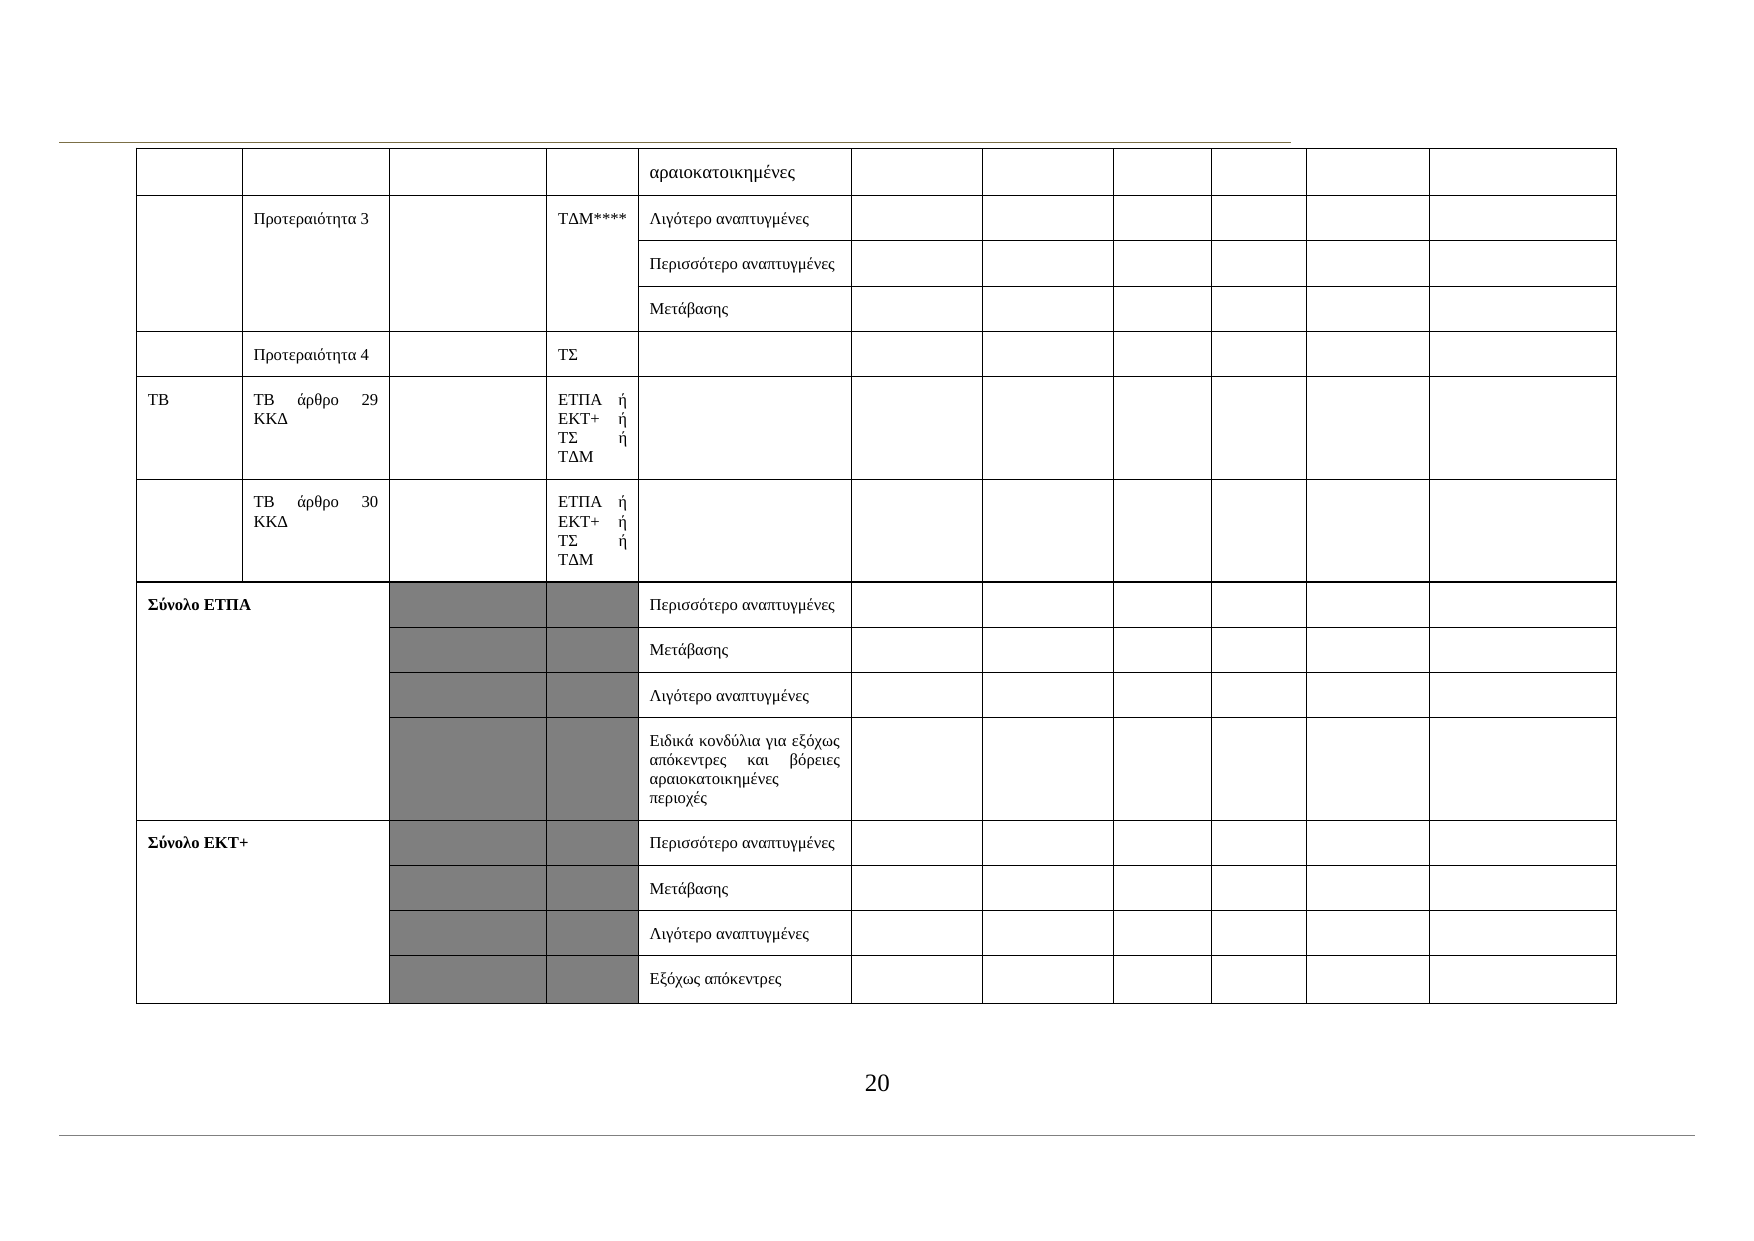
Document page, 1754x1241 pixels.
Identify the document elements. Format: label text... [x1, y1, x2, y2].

table_cell Προτεραιότητα 4 [243, 332, 389, 376]
table_cell [852, 628, 982, 672]
table_cell ΤΒ άρθρο 30 ΚΚΔ [243, 480, 389, 581]
table_cell Ειδικά κονδύλια για εξόχως απόκεντρες και βόρειες αραιοκατοικημένες περιοχές [639, 718, 851, 820]
table_cell [1212, 332, 1306, 376]
table_cell [1430, 718, 1616, 820]
table_cell [852, 956, 982, 1003]
table_cell [1307, 628, 1429, 672]
table_cell [639, 332, 851, 376]
table_cell ΤΒ άρθρο 29 ΚΚΔ [243, 377, 389, 479]
table_cell [983, 821, 1113, 865]
table_cell [1430, 149, 1616, 195]
table_cell [1307, 332, 1429, 376]
table_cell [983, 866, 1113, 910]
table_cell ΤΔΜ**** [547, 196, 638, 331]
table_cell [1430, 583, 1616, 627]
table_cell [1212, 583, 1306, 627]
table_cell [983, 241, 1113, 286]
table_cell Σύνολο ΕΚΤ+ [137, 821, 389, 1003]
table_cell [852, 480, 982, 581]
table_cell [852, 673, 982, 717]
table_cell [1307, 196, 1429, 240]
table_cell [1307, 956, 1429, 1003]
table_cell [547, 956, 638, 1003]
table_cell [1212, 628, 1306, 672]
table_cell Λιγότερο αναπτυγμένες [639, 673, 851, 717]
table_cell [1114, 718, 1211, 820]
table_cell [1430, 911, 1616, 955]
table_cell [390, 628, 546, 672]
table_cell [983, 287, 1113, 331]
table_cell [547, 628, 638, 672]
table_cell [1307, 480, 1429, 581]
table_cell [852, 149, 982, 195]
table_cell [390, 866, 546, 910]
table_cell [1212, 956, 1306, 1003]
table_cell [1307, 673, 1429, 717]
table_cell [639, 377, 851, 479]
table_cell [390, 377, 546, 479]
table_cell Λιγότερο αναπτυγμένες [639, 911, 851, 955]
table_cell ΕΤΠΑ ή ΕΚΤ+ ή ΤΣ ή ΤΔΜ [547, 480, 638, 581]
table_cell [1212, 480, 1306, 581]
table_cell ΤΒ [137, 377, 242, 479]
table_cell [852, 866, 982, 910]
table_cell [1307, 911, 1429, 955]
table_cell [390, 956, 546, 1003]
table_cell [1430, 480, 1616, 581]
table_cell [1114, 287, 1211, 331]
table_cell [390, 332, 546, 376]
table_cell [983, 332, 1113, 376]
table_cell [1114, 956, 1211, 1003]
table_cell [137, 332, 242, 376]
table_cell [390, 196, 546, 331]
table_cell [983, 628, 1113, 672]
table_cell [1430, 673, 1616, 717]
table_cell Εξόχως απόκεντρες [639, 956, 851, 1003]
table_cell [852, 821, 982, 865]
table_cell [547, 866, 638, 910]
table_cell ΤΣ [547, 332, 638, 376]
table_cell [1430, 821, 1616, 865]
table_cell [1212, 718, 1306, 820]
table_cell [390, 718, 546, 820]
table_cell [547, 673, 638, 717]
table_cell Μετάβασης [639, 287, 851, 331]
table_cell [1114, 196, 1211, 240]
table_cell [1114, 332, 1211, 376]
table_cell Μετάβασης [639, 866, 851, 910]
table_cell [983, 149, 1113, 195]
table_cell [390, 583, 546, 627]
table_cell [1212, 673, 1306, 717]
table_cell [137, 196, 242, 331]
table_cell [1114, 628, 1211, 672]
table_cell [1430, 241, 1616, 286]
table_cell [547, 583, 638, 627]
table_cell [852, 196, 982, 240]
table_cell [1212, 287, 1306, 331]
table_cell [852, 583, 982, 627]
table_cell [983, 956, 1113, 1003]
table_cell [852, 718, 982, 820]
table_cell Λιγότερο αναπτυγμένες [639, 196, 851, 240]
table_cell [852, 377, 982, 479]
table_cell [1212, 241, 1306, 286]
table_cell [1307, 377, 1429, 479]
table_cell [852, 241, 982, 286]
table_cell [983, 583, 1113, 627]
table_cell [1430, 956, 1616, 1003]
table_cell [1307, 149, 1429, 195]
table_cell [1114, 241, 1211, 286]
table_cell [983, 718, 1113, 820]
table_cell [1114, 911, 1211, 955]
table_cell [547, 911, 638, 955]
table_cell [1307, 866, 1429, 910]
table_cell Μετάβασης [639, 628, 851, 672]
table_cell [852, 911, 982, 955]
table_cell [983, 196, 1113, 240]
table_cell [1307, 241, 1429, 286]
table_cell [1212, 821, 1306, 865]
table_cell [1212, 866, 1306, 910]
table_cell [1114, 866, 1211, 910]
table_cell [1212, 196, 1306, 240]
table_cell Περισσότερο αναπτυγμένες [639, 821, 851, 865]
table_cell [1430, 866, 1616, 910]
table_cell [1114, 673, 1211, 717]
table_cell [1307, 583, 1429, 627]
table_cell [639, 149, 851, 195]
table_cell [1307, 287, 1429, 331]
table_cell [1114, 821, 1211, 865]
table_cell [1114, 583, 1211, 627]
table_cell Περισσότερο αναπτυγμένες [639, 583, 851, 627]
table_cell [137, 480, 242, 581]
table_cell [852, 332, 982, 376]
table_cell [390, 911, 546, 955]
table_cell [1114, 377, 1211, 479]
table_cell [1430, 287, 1616, 331]
table_cell [983, 911, 1113, 955]
table_cell ΕΤΠΑ ή ΕΚΤ+ ή ΤΣ ή ΤΔΜ [547, 377, 638, 479]
table_cell [983, 480, 1113, 581]
table_cell [1430, 196, 1616, 240]
table_cell [390, 821, 546, 865]
table_cell [390, 480, 546, 581]
table_cell [1114, 480, 1211, 581]
table_cell [1212, 377, 1306, 479]
table_cell [639, 480, 851, 581]
table_cell [983, 377, 1113, 479]
table_cell [1212, 911, 1306, 955]
table_cell [1430, 332, 1616, 376]
table_cell [983, 673, 1113, 717]
table_cell Σύνολο ΕΤΠΑ [137, 583, 389, 820]
table_cell Περισσότερο αναπτυγμένες [639, 241, 851, 286]
table_cell [390, 673, 546, 717]
table_cell [1307, 718, 1429, 820]
table_cell [547, 718, 638, 820]
table_cell [547, 821, 638, 865]
table_cell Προτεραιότητα 3 [243, 196, 389, 331]
table_cell [1430, 628, 1616, 672]
table_cell [1114, 149, 1211, 195]
table_cell [1307, 821, 1429, 865]
table_cell [852, 287, 982, 331]
table_cell [1430, 377, 1616, 479]
table_cell [1212, 149, 1306, 195]
